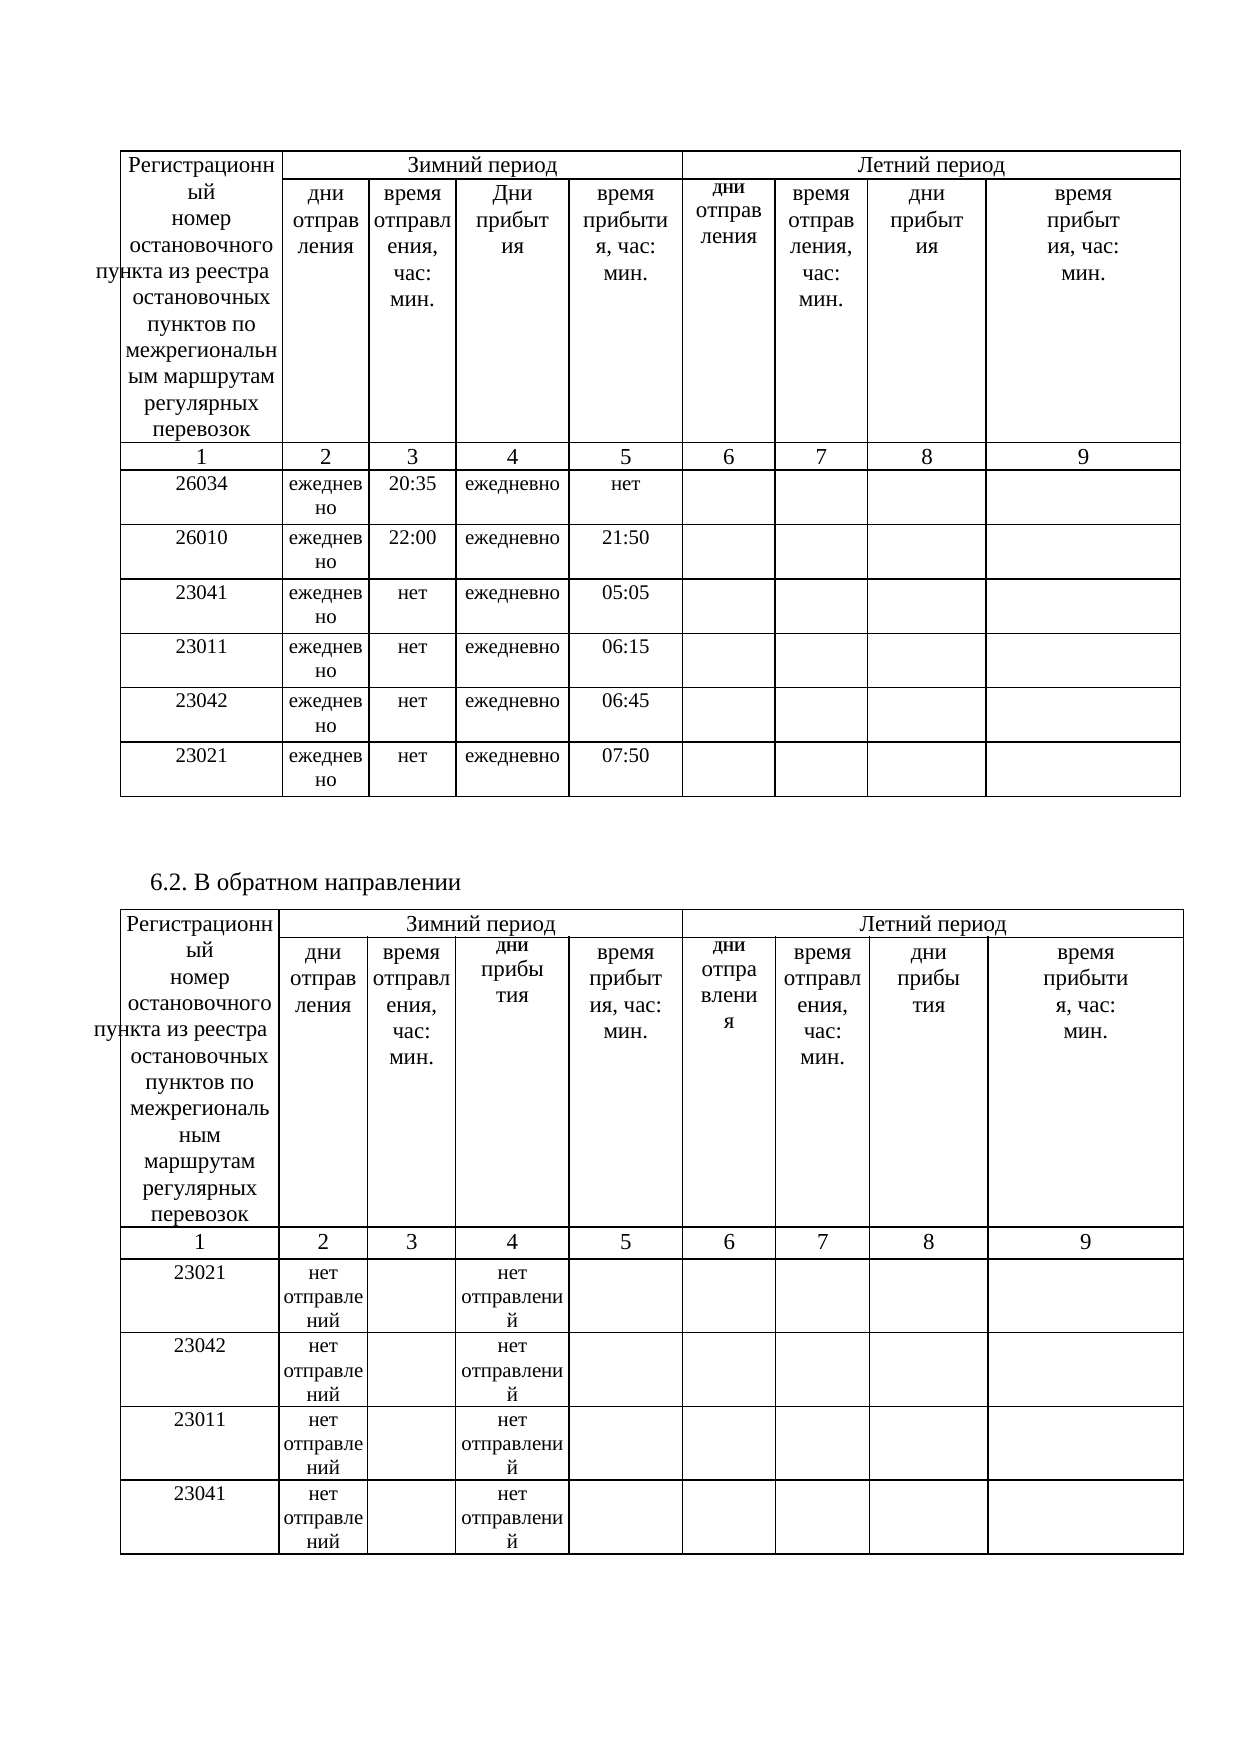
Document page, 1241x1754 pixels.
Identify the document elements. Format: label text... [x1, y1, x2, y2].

table_cell [368, 1481, 455, 1553]
table_cell 4 [456, 1228, 568, 1258]
table_cell нет [370, 580, 455, 632]
table_cell [570, 1333, 682, 1406]
table_cell время прибыт ия, час: мин. [987, 180, 1180, 441]
table_cell 1 [121, 1228, 278, 1258]
table_cell [776, 1333, 869, 1406]
table_cell [868, 634, 985, 687]
table_cell [868, 743, 985, 796]
table_cell [987, 471, 1180, 524]
table_cell нет [370, 743, 455, 796]
table_cell 9 [989, 1228, 1183, 1258]
table_cell нет отправлений [280, 1481, 367, 1553]
table_cell ежедневно [457, 634, 568, 687]
table_cell ежедневно [457, 743, 568, 796]
table_cell [989, 1333, 1183, 1406]
table_cell 6 [683, 1228, 775, 1258]
table_cell ежедневно [283, 525, 368, 578]
table_cell [776, 1260, 869, 1332]
table_cell [868, 688, 985, 741]
table_cell [683, 1407, 775, 1479]
table_cell [683, 743, 774, 796]
table_cell 3 [368, 1228, 455, 1258]
table_cell 5 [570, 1228, 682, 1258]
table_cell время отправл ения, час: мин. [370, 180, 455, 441]
table_cell 23041 [121, 580, 282, 632]
table_cell время отправл ения, час: мин. [776, 938, 869, 1226]
table_cell 26010 [121, 525, 282, 578]
table_cell [987, 688, 1180, 741]
table_cell 23041 [121, 1481, 278, 1553]
table_cell [776, 525, 867, 578]
table_cell 23011 [121, 634, 282, 687]
table_cell [683, 634, 774, 687]
table_cell [683, 1481, 775, 1553]
table_cell 07:50 [570, 743, 682, 796]
table_cell нет отправлений [456, 1481, 568, 1553]
table_cell [776, 580, 867, 632]
table_cell 05:05 [570, 580, 682, 632]
table_cell [368, 1407, 455, 1479]
table_cell 23021 [121, 743, 282, 796]
table_cell время прибыт ия, час: мин. [570, 938, 682, 1226]
table_cell 7 [776, 1228, 869, 1258]
table_cell нет отправлений [280, 1260, 367, 1332]
table_cell ежедневно [457, 688, 568, 741]
table_cell 26034 [121, 471, 282, 524]
table_cell [776, 688, 867, 741]
table_cell ежедневно [283, 471, 368, 524]
table_cell дни отправ ления [283, 180, 368, 441]
table_cell [368, 1333, 455, 1406]
table_cell 4 [457, 443, 568, 469]
table_cell ежедневно [457, 580, 568, 632]
table_cell нет [570, 471, 682, 524]
table_cell [776, 1481, 869, 1553]
table_cell [683, 1333, 775, 1406]
table_cell 06:45 [570, 688, 682, 741]
table_cell ежедневно [457, 471, 568, 524]
table_cell 9 [987, 443, 1180, 469]
table_cell [868, 525, 985, 578]
table_cell [989, 1481, 1183, 1553]
table_cell нет отправлений [280, 1407, 367, 1479]
table_cell ежедневно [283, 688, 368, 741]
table_cell 2 [280, 1228, 367, 1258]
table_cell [368, 1260, 455, 1332]
table_cell нет отправлений [456, 1260, 568, 1332]
table_cell 23011 [121, 1407, 278, 1479]
table_cell 1 [121, 443, 282, 469]
table_cell [776, 634, 867, 687]
table_cell Дни прибыт ия [457, 180, 568, 441]
table_cell 23021 [121, 1260, 278, 1332]
table_cell 5 [570, 443, 682, 469]
table_cell 06:15 [570, 634, 682, 687]
table_cell дни прибыт ия [868, 180, 985, 441]
table_cell [776, 1407, 869, 1479]
table_cell [570, 1407, 682, 1479]
table_cell [870, 1333, 987, 1406]
table_cell [776, 743, 867, 796]
table_cell 8 [870, 1228, 987, 1258]
table_cell 8 [868, 443, 985, 469]
table_cell нет отправлений [456, 1333, 568, 1406]
table_cell [570, 1481, 682, 1553]
table_cell [987, 525, 1180, 578]
table_cell дни прибы тия [870, 938, 987, 1226]
table_cell [987, 580, 1180, 632]
table_cell [987, 743, 1180, 796]
table_cell [870, 1481, 987, 1553]
table_cell [683, 525, 774, 578]
table_header Зимний период [280, 910, 682, 936]
table_cell 23042 [121, 688, 282, 741]
table_cell [776, 471, 867, 524]
table_cell ежедневно [283, 634, 368, 687]
table_cell нет отправлений [456, 1407, 568, 1479]
table_header Летний период [683, 910, 1183, 936]
table_cell ежедневно [283, 743, 368, 796]
table_cell 22:00 [370, 525, 455, 578]
table_cell [683, 580, 774, 632]
table_cell ДНИ прибы тия [456, 938, 568, 1226]
table_cell [987, 634, 1180, 687]
table_cell ежедневно [283, 580, 368, 632]
table_cell ДНИ отпра влени я [683, 938, 775, 1226]
table_cell 7 [776, 443, 867, 469]
table_cell время прибыти я, час: мин. [570, 180, 682, 441]
table_header Летний период [683, 152, 1180, 178]
table_cell ДНИ отправ ления [683, 180, 774, 441]
table_cell 20:35 [370, 471, 455, 524]
table_cell время отправл ения, час: мин. [368, 938, 455, 1226]
table_cell время отправ ления, час: мин. [776, 180, 867, 441]
table_cell [570, 1260, 682, 1332]
table_cell [870, 1407, 987, 1479]
table_cell 3 [370, 443, 455, 469]
table_cell 21:50 [570, 525, 682, 578]
table_header Зимний период [283, 152, 682, 178]
table_header Регистрационный номер остановочного пункта из реестра остановочных пунктов по межрегиональным маршрутам регулярных перевозок [121, 910, 278, 1226]
table_cell ежедневно [457, 525, 568, 578]
table_cell [870, 1260, 987, 1332]
table_cell 2 [283, 443, 368, 469]
table_cell 23042 [121, 1333, 278, 1406]
table_cell дни отправ ления [280, 938, 367, 1226]
table_cell [683, 1260, 775, 1332]
table_cell 6 [683, 443, 774, 469]
table_cell [868, 471, 985, 524]
table_cell [868, 580, 985, 632]
table_cell [989, 1260, 1183, 1332]
table_cell [989, 1407, 1183, 1479]
text 6.2. В обратном направлении [150, 867, 1090, 896]
table_cell время прибыти я, час: мин. [989, 938, 1183, 1226]
table_cell [683, 688, 774, 741]
table_cell нет [370, 634, 455, 687]
table_cell [683, 471, 774, 524]
table_cell нет [370, 688, 455, 741]
table_cell нет отправлений [280, 1333, 367, 1406]
table_header Регистрационный номер остановочного пункта из реестра остановочных пунктов по межрегиональным маршрутам регулярных перевозок [121, 152, 282, 441]
